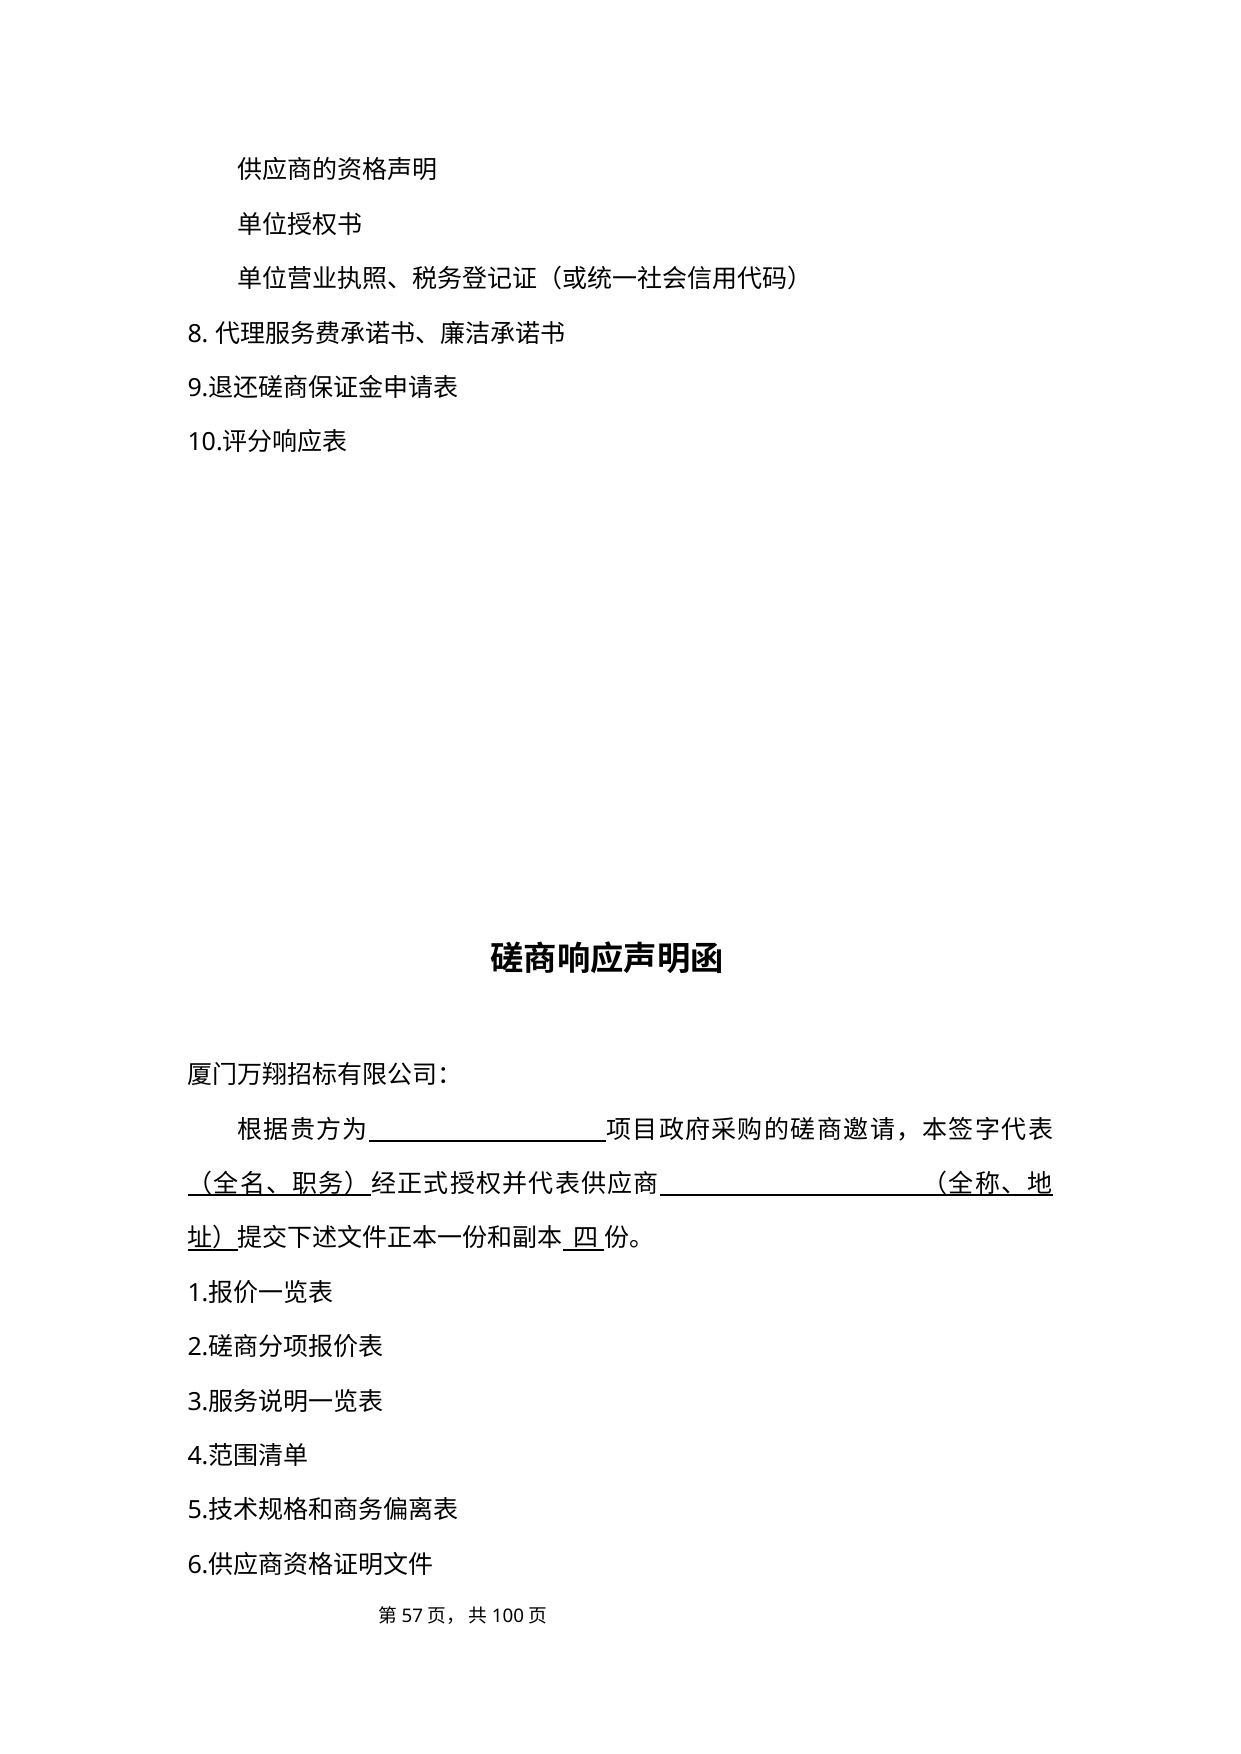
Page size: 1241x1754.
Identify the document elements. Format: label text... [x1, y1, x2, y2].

text 单位授权书 [237, 204, 1053, 241]
text 10.评分响应表 [187, 422, 1053, 458]
text 5.技术规格和商务偏离表 [187, 1490, 1053, 1526]
text 单位营业执照、税务登记证（或统一社会信用代码） [237, 259, 1053, 295]
text 4.范围清单 [187, 1435, 1053, 1472]
text 3.服务说明一览表 [187, 1381, 1053, 1417]
text 6.供应商资格证明文件 [187, 1544, 1053, 1580]
text 8. 代理服务费承诺书、廉洁承诺书 [187, 313, 1053, 349]
text 1.报价一览表 [187, 1272, 1053, 1308]
text 磋商响应声明函 [187, 931, 1053, 980]
text 9.退还磋商保证金申请表 [187, 367, 1053, 404]
text 2.磋商分项报价表 [187, 1327, 1053, 1363]
text 供应商的资格声明 [187, 150, 1053, 186]
text 厦门万翔招标有限公司： [187, 1055, 1053, 1091]
text 根据贵方为 项目政府采购的磋商邀请，本签字代表 （全名、职务）经正式授权并代表供应商 （全称、地址）提交下述文件正本一份和副本 四 份。 [187, 1109, 1053, 1254]
